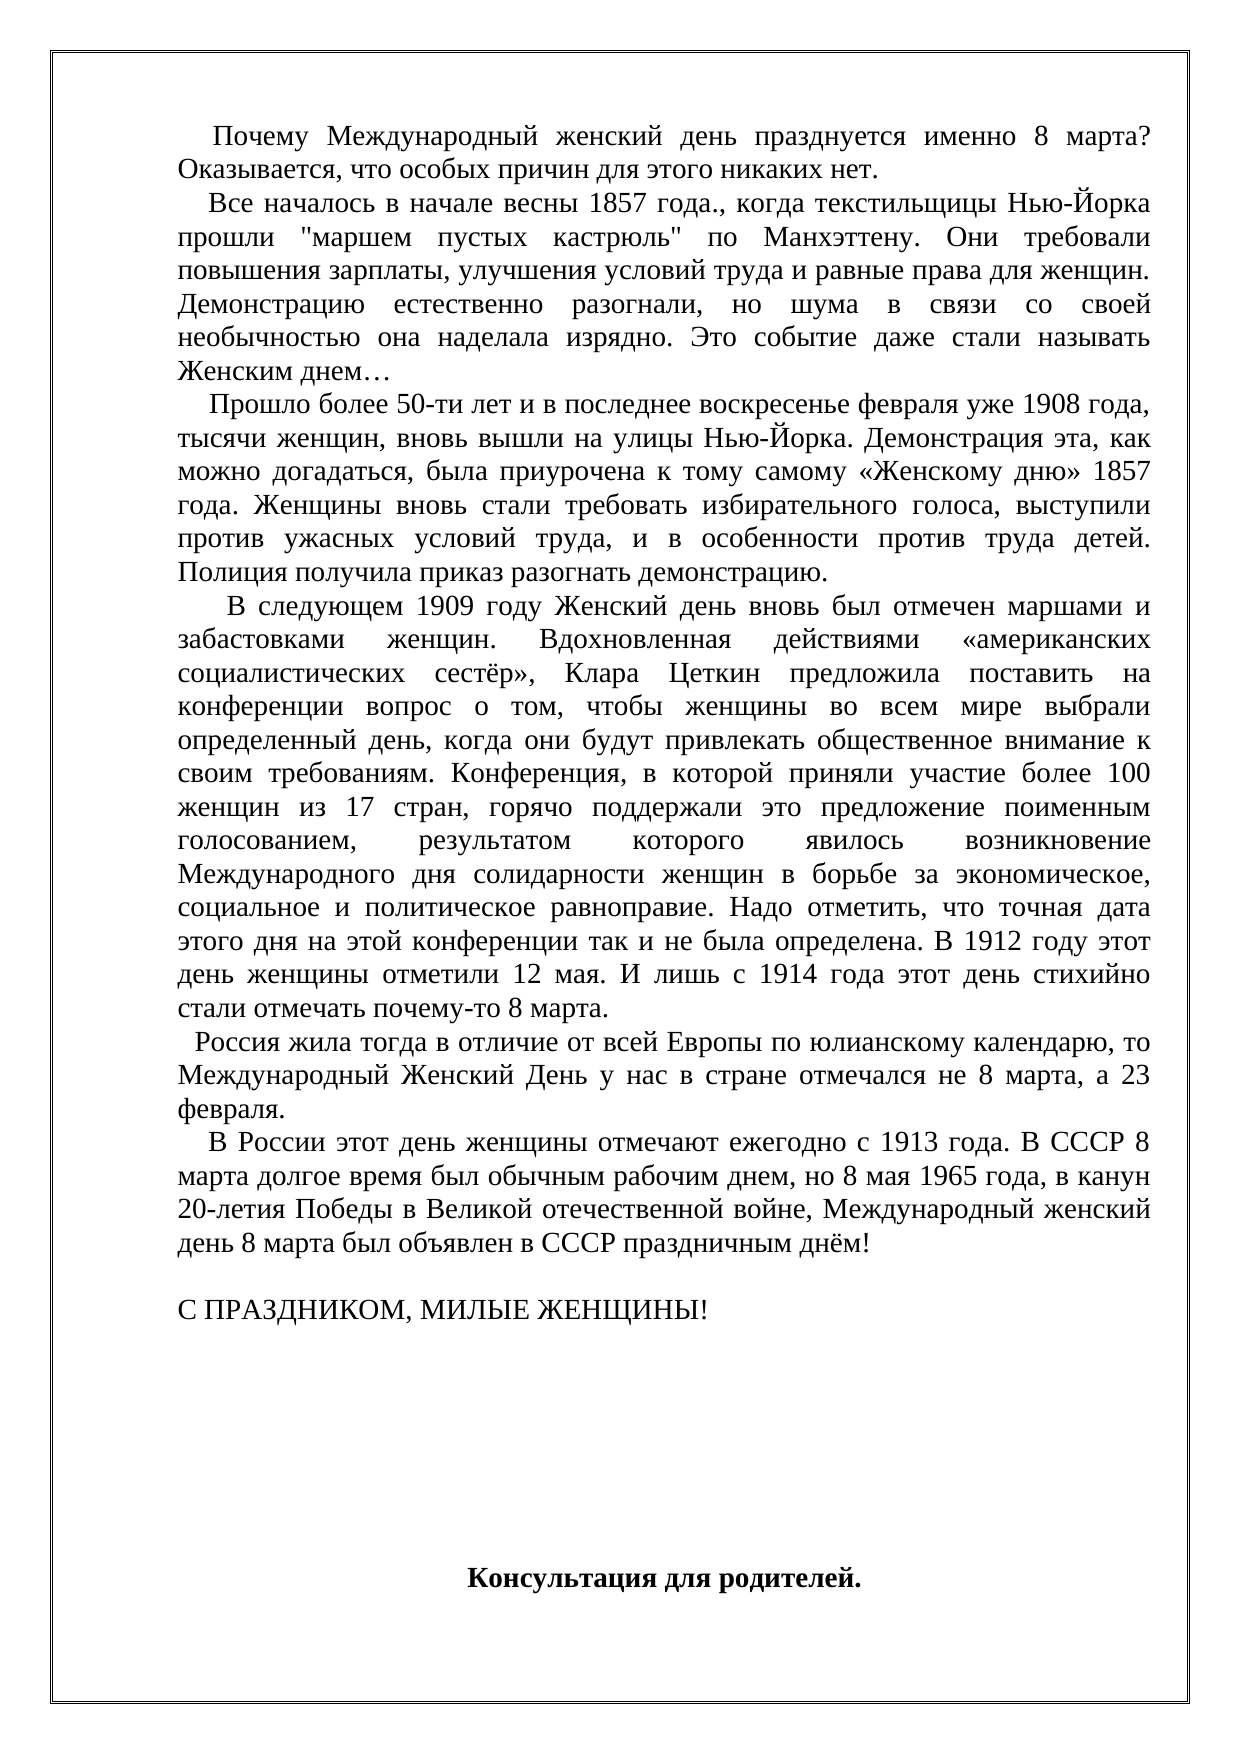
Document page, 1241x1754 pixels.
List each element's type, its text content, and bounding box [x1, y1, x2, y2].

text Почему Международный женский день празднуется именно 8 марта? Оказывается, что особых причин для этого никаких нет. [177, 118, 1152, 185]
text В России этот день женщины отмечают ежегодно с 1913 года. В СССР 8 марта долгое время был обычным рабочим днем, но 8 мая 1965 года, в канун 20-летия Победы в Великой отечественной войне, Международный женский день 8 марта был объявлен в СССР праздничным днём! [177, 1124, 1152, 1258]
text С ПРАЗДНИКОМ, МИЛЫЕ ЖЕНЩИНЫ! [177, 1292, 1152, 1326]
text Все началось в начале весны 1857 года., когда текстильщицы Нью-Йорка прошли "маршем пустых кастрюль" по Манхэттену. Они требовали повышения зарплаты, улучшения условий труда и равные права для женщин. Демонстрацию естественно разогнали, но шума в связи со своей необычностью она наделала изрядно. Это событие даже стали называть Женским днем… [177, 185, 1152, 386]
text В следующем 1909 году Женский день вновь был отмечен маршами и забастовками женщин. Вдохновленная действиями «американских социалистических сестёр», Клара Цеткин предложила поставить на конференции вопрос о том, чтобы женщины во всем мире выбрали определенный день, когда они будут привлекать общественное внимание к своим требованиям. Конференция, в которой приняли участие более 100 женщин из 17 стран, горячо поддержали это предложение поименным голосованием, результатом которого явилось возникновение Международного дня солидарности женщин в борьбе за экономическое, социальное и политическое равноправие. Надо отметить, что точная дата этого дня на этой конференции так и не была определена. В 1912 году этот день женщины отметили 12 мая. И лишь с 1914 года этот день стихийно стали отмечать почему-то 8 марта. [177, 588, 1152, 1024]
text Прошло более 50-ти лет и в последнее воскресенье февраля уже 1908 года, тысячи женщин, вновь вышли на улицы Нью-Йорка. Демонстрация эта, как можно догадаться, была приурочена к тому самому «Женскому дню» 1857 года. Женщины вновь стали требовать избирательного голоса, выступили против ужасных условий труда, и в особенности против труда детей. Полиция получила приказ разогнать демонстрацию. [177, 386, 1152, 588]
text Консультация для родителей. [177, 1560, 1152, 1594]
text Россия жила тогда в отличие от всей Европы по юлианскому календарю, то Международный Женский День у нас в стране отмечался не 8 марта, а 23 февраля. [177, 1024, 1152, 1124]
